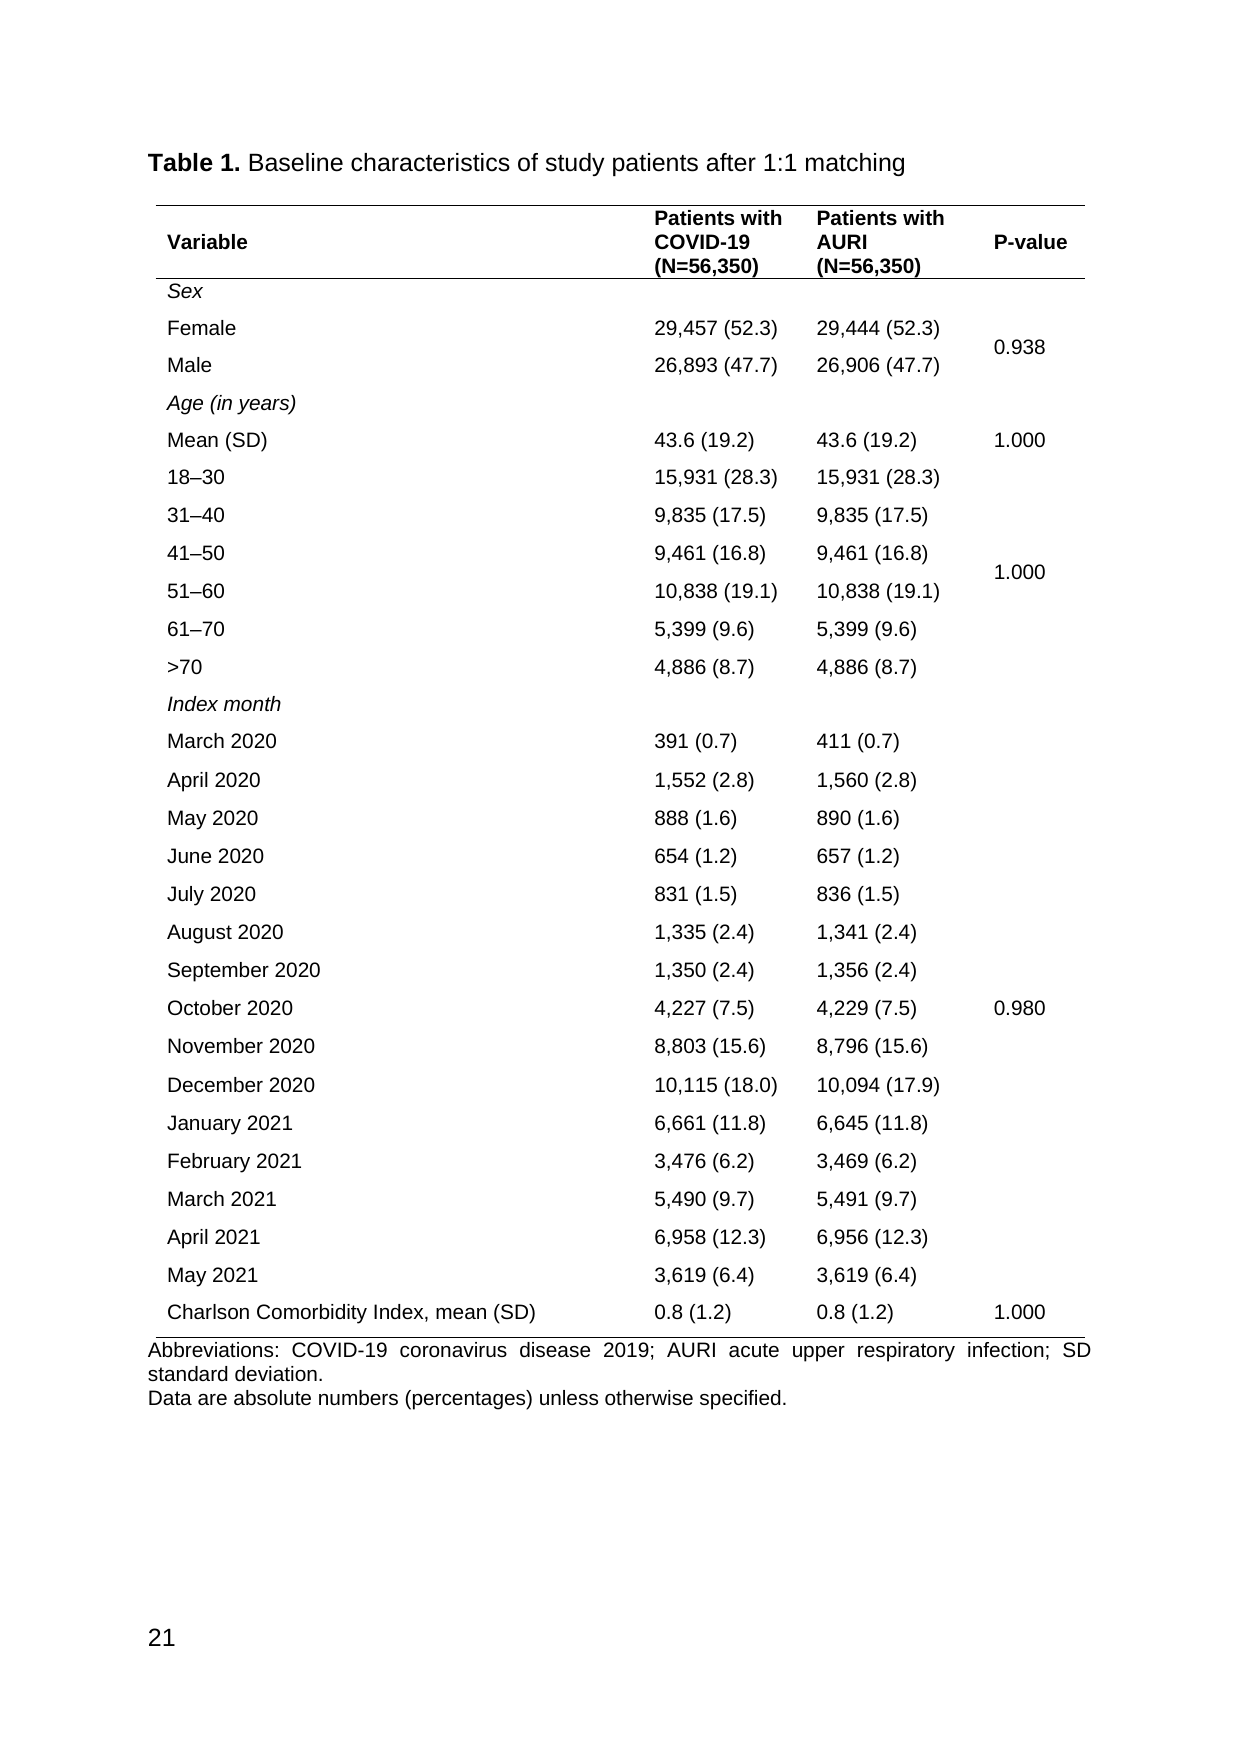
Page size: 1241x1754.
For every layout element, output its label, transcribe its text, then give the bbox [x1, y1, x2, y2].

table_cell 10,838 (19.1) [643, 578, 805, 616]
table_cell 9,461 (16.8) [643, 540, 805, 578]
table_cell May 2020 [156, 805, 643, 843]
table_cell October 2020 [156, 995, 643, 1033]
table_cell 4,229 (7.5) [805, 995, 982, 1033]
table_cell 9,835 (17.5) [805, 502, 982, 540]
table_cell 18–30 [156, 465, 643, 502]
table_cell 43.6 (19.2) [643, 428, 805, 464]
table_cell 1,552 (2.8) [643, 766, 805, 804]
table_cell 4,886 (8.7) [643, 654, 805, 692]
table_cell 6,956 (12.3) [805, 1224, 982, 1262]
table_cell 1,341 (2.4) [805, 919, 982, 957]
table_cell 6,661 (11.8) [643, 1110, 805, 1148]
table_cell 657 (1.2) [805, 843, 982, 881]
table_header Patients with AURI (N=56,350) [805, 206, 982, 278]
text Table 1. Baseline characteristics of study patients after 1:1 matching [148, 148, 1093, 176]
table_cell April 2020 [156, 766, 643, 804]
table_cell Male [156, 353, 643, 390]
table_header Patients with COVID-19 (N=56,350) [643, 206, 805, 278]
table_cell Charlson Comorbidity Index, mean (SD) [156, 1300, 643, 1337]
table_cell 836 (1.5) [805, 881, 982, 919]
table_cell 5,399 (9.6) [643, 616, 805, 654]
table_cell 29,444 (52.3) [805, 316, 982, 353]
table_cell 1,335 (2.4) [643, 919, 805, 957]
table_cell 51–60 [156, 578, 643, 616]
table_cell 0.8 (1.2) [643, 1300, 805, 1337]
table_cell 26,906 (47.7) [805, 353, 982, 390]
table_cell 9,835 (17.5) [643, 502, 805, 540]
table_cell 1,350 (2.4) [643, 957, 805, 995]
table_cell 10,094 (17.9) [805, 1071, 982, 1109]
table_cell >70 [156, 654, 643, 692]
table_cell 1,356 (2.4) [805, 957, 982, 995]
table_cell 1,560 (2.8) [805, 766, 982, 804]
table_cell 15,931 (28.3) [643, 465, 805, 502]
table_cell 26,893 (47.7) [643, 353, 805, 390]
table_cell 15,931 (28.3) [805, 465, 982, 502]
table_cell 1.000 [982, 465, 1085, 692]
table_cell Index month [156, 692, 1085, 729]
table_cell 5,399 (9.6) [805, 616, 982, 654]
table_cell June 2020 [156, 843, 643, 881]
table_cell 10,115 (18.0) [643, 1071, 805, 1109]
table_cell 6,645 (11.8) [805, 1110, 982, 1148]
table_cell 0.980 [982, 729, 1085, 1300]
table_cell 5,491 (9.7) [805, 1186, 982, 1224]
table_cell 4,886 (8.7) [805, 654, 982, 692]
table_cell November 2020 [156, 1033, 643, 1071]
table_cell 1.000 [982, 428, 1085, 464]
table_cell 890 (1.6) [805, 805, 982, 843]
table_cell Sex [156, 279, 1085, 316]
table_cell 0.938 [982, 316, 1085, 390]
table_cell Age (in years) [156, 390, 1085, 427]
table_cell 831 (1.5) [643, 881, 805, 919]
table_cell 8,803 (15.6) [643, 1033, 805, 1071]
table_cell 3,469 (6.2) [805, 1148, 982, 1186]
table_cell August 2020 [156, 919, 643, 957]
table_cell 391 (0.7) [643, 729, 805, 766]
table_cell 8,796 (15.6) [805, 1033, 982, 1071]
table_cell Female [156, 316, 643, 353]
table_cell April 2021 [156, 1224, 643, 1262]
table_cell 10,838 (19.1) [805, 578, 982, 616]
table_cell 6,958 (12.3) [643, 1224, 805, 1262]
table_cell 3,619 (6.4) [643, 1262, 805, 1300]
table_cell 1.000 [982, 1300, 1085, 1337]
table_cell 43.6 (19.2) [805, 428, 982, 464]
table_cell May 2021 [156, 1262, 643, 1300]
table_cell 29,457 (52.3) [643, 316, 805, 353]
table_cell 61–70 [156, 616, 643, 654]
table_cell 888 (1.6) [643, 805, 805, 843]
table_cell July 2020 [156, 881, 643, 919]
text Abbreviations: COVID-19 coronavirus disease 2019; AURI acute upper respiratory infection; SD standard deviation. [148, 1338, 1093, 1386]
table_cell 4,227 (7.5) [643, 995, 805, 1033]
table_cell 3,476 (6.2) [643, 1148, 805, 1186]
table_cell 0.8 (1.2) [805, 1300, 982, 1337]
table_cell February 2021 [156, 1148, 643, 1186]
table_cell 3,619 (6.4) [805, 1262, 982, 1300]
table_cell September 2020 [156, 957, 643, 995]
table_cell 5,490 (9.7) [643, 1186, 805, 1224]
table_cell December 2020 [156, 1071, 643, 1109]
table_cell 31–40 [156, 502, 643, 540]
table_cell January 2021 [156, 1110, 643, 1148]
table_cell March 2020 [156, 729, 643, 766]
table_cell 41–50 [156, 540, 643, 578]
table_header P-value [982, 206, 1085, 278]
text Data are absolute numbers (percentages) unless otherwise specified. [148, 1386, 1093, 1410]
table_cell March 2021 [156, 1186, 643, 1224]
table_cell 9,461 (16.8) [805, 540, 982, 578]
table_cell 654 (1.2) [643, 843, 805, 881]
table_cell Mean (SD) [156, 428, 643, 464]
table_cell 411 (0.7) [805, 729, 982, 766]
table_header Variable [156, 206, 643, 278]
